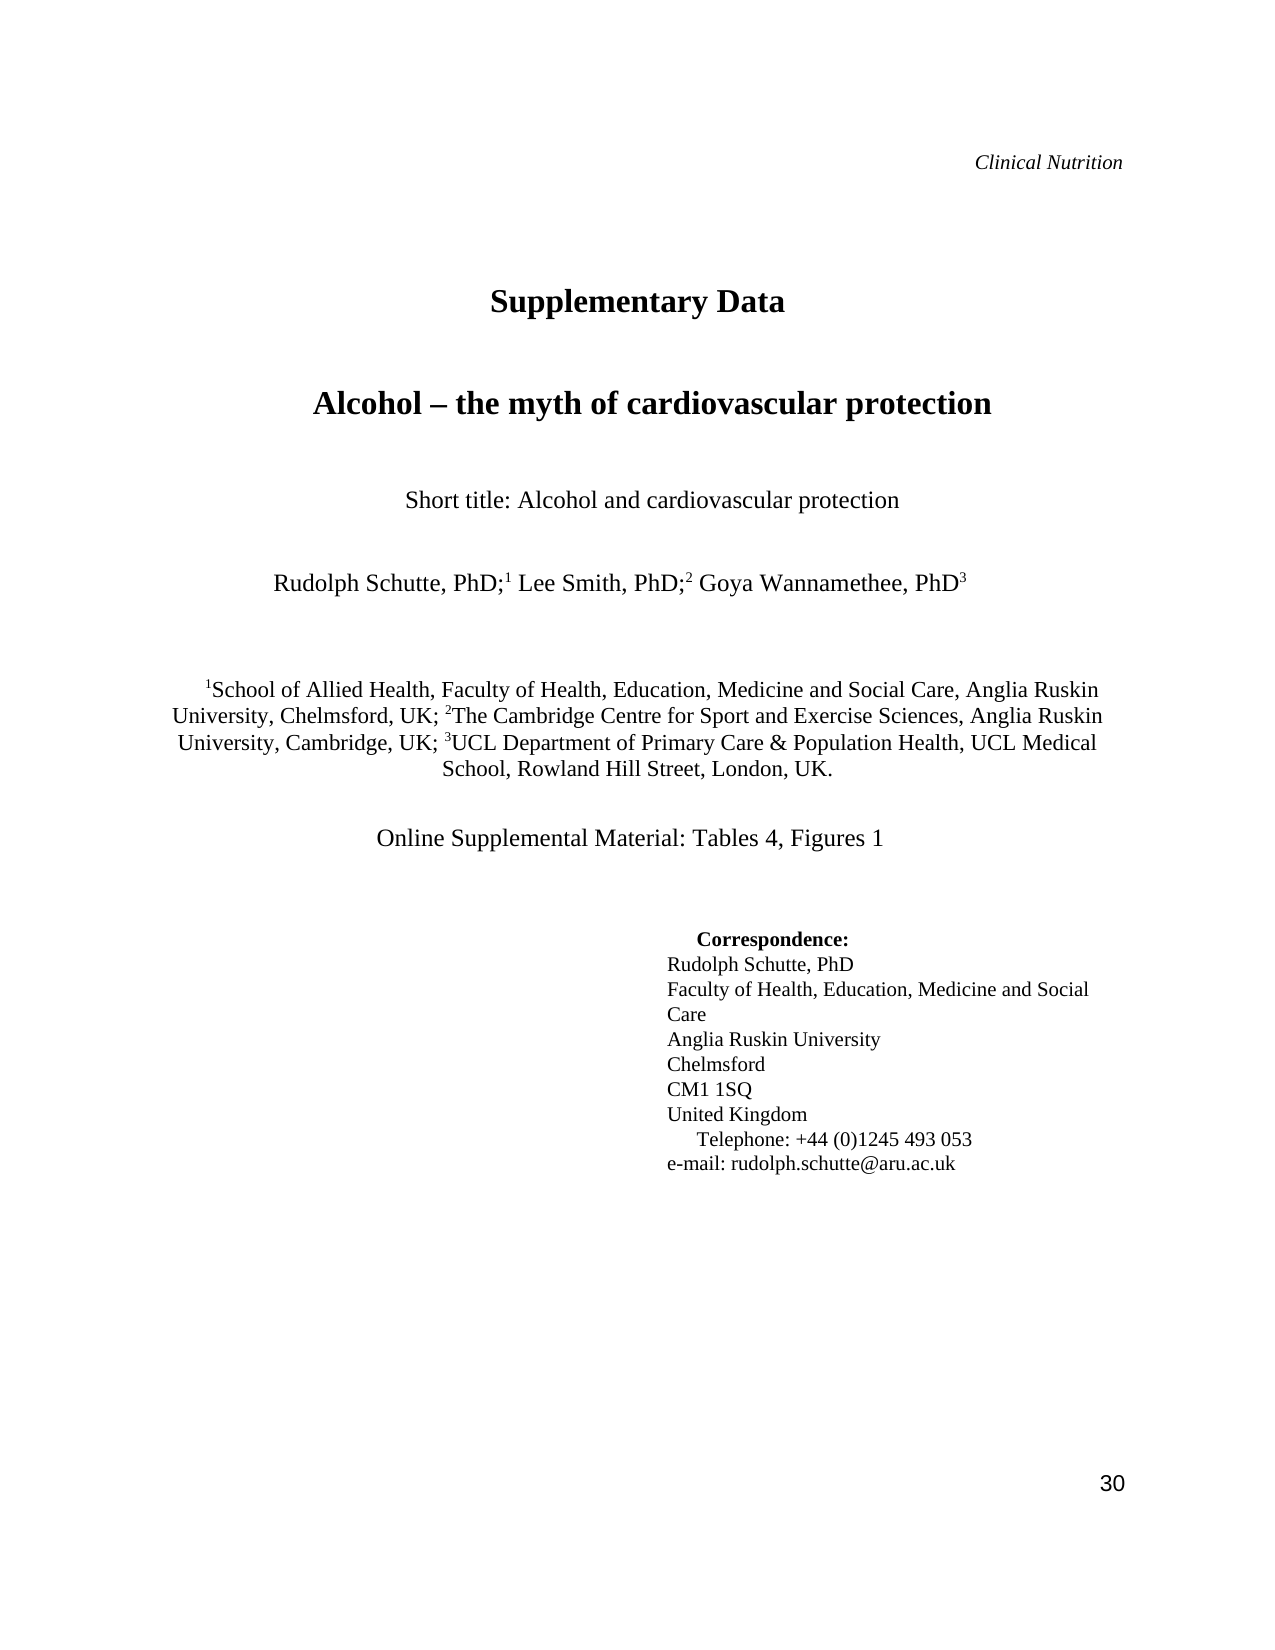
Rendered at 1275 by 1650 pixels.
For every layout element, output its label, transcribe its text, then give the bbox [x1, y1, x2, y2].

text Clinical Nutrition [150, 150, 1125, 174]
text Correspondence: Rudolph Schutte, PhD Faculty of Health, Education, Medicine and Social Care Anglia Ruskin University Chelmsford CM1 1SQ [667, 926, 1125, 1101]
text United Kingdom [150, 1101, 1125, 1126]
text Telephone: +44 (0)1245 493 053 e-mail: rudolph.schutte@aru.ac.uk [667, 1126, 1125, 1174]
text 1School of Allied Health, Faculty of Health, Education, Medicine and Social Care, Anglia Ruskin University, Chelmsford, UK; 2The Cambridge Centre for Sport and Exercise Sciences, Anglia Ruskin University, Cambridge, UK; 3UCL Department of Primary Care & Population Health, UCL Medical School, Rowland Hill Street, London, UK. [150, 592, 1125, 781]
text Alcohol – the myth of cardiovascular protection [150, 383, 1125, 422]
subtitle Supplementary Data [150, 282, 1125, 320]
text Online Supplemental Material: Tables 4, Figures 1 [150, 823, 1081, 851]
text Rudolph Schutte, PhD;1 Lee Smith, PhD;2 Goya Wannamethee, PhD3 [121, 568, 1089, 597]
text Short title: Alcohol and cardiovascular protection [150, 485, 1125, 514]
